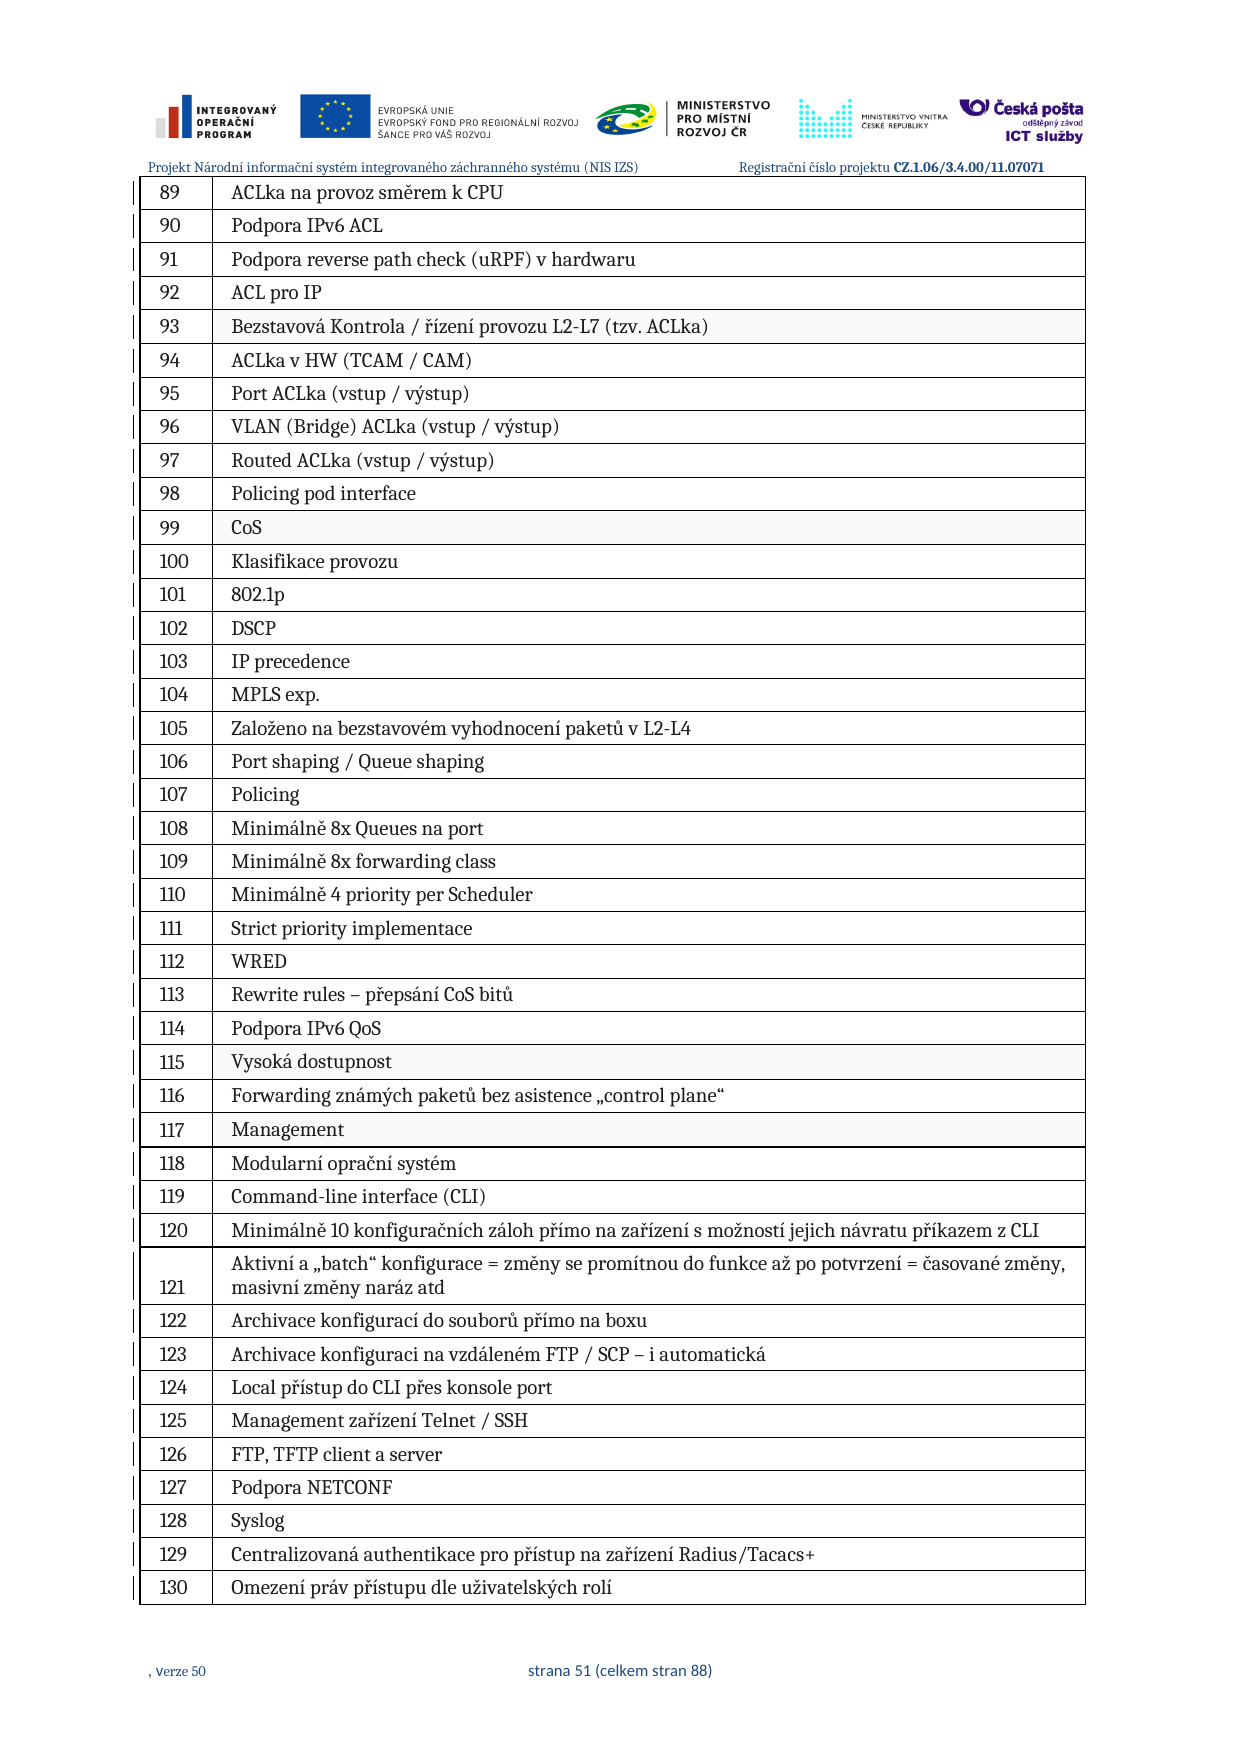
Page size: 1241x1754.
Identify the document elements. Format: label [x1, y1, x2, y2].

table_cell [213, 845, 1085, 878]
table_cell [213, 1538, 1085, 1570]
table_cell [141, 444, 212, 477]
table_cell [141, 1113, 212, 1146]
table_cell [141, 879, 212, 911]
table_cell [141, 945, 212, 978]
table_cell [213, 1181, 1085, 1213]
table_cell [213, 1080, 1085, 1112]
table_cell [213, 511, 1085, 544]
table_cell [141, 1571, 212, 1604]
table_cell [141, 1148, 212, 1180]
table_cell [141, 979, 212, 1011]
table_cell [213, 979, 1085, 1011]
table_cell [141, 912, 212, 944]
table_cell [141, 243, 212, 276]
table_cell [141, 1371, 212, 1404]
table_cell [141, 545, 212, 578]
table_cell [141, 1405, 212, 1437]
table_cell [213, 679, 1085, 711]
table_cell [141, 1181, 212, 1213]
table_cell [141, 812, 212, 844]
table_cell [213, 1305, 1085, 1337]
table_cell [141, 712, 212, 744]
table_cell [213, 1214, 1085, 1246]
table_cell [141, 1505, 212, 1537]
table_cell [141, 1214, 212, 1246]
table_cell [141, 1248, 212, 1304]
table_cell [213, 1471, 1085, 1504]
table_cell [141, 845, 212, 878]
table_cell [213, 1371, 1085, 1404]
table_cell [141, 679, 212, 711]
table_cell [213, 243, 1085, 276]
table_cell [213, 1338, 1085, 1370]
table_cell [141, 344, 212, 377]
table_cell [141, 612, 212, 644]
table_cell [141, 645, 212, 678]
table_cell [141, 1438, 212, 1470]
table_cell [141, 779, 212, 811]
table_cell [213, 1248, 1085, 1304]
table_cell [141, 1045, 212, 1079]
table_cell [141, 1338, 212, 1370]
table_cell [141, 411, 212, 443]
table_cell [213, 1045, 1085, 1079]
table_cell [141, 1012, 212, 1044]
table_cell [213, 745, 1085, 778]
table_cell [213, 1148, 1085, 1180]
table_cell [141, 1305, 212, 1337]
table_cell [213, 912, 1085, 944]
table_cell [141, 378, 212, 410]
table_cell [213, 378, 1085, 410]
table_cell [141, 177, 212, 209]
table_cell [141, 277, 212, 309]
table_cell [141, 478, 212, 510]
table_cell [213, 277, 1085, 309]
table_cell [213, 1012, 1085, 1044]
picture [147, 86, 1091, 152]
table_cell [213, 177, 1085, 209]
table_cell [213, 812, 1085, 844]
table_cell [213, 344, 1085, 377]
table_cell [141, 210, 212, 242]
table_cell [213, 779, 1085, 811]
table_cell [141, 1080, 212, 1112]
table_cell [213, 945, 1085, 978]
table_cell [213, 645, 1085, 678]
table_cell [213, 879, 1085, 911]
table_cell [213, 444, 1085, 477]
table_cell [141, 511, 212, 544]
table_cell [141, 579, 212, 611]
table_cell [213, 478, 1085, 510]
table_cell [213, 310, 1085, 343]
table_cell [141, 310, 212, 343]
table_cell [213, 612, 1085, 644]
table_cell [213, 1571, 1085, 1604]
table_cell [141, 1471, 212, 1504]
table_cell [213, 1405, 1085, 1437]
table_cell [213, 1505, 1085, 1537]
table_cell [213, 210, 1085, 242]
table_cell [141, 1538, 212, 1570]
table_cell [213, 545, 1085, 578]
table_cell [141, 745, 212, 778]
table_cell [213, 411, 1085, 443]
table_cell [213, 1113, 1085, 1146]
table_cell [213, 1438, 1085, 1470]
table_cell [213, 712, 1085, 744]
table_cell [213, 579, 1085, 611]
